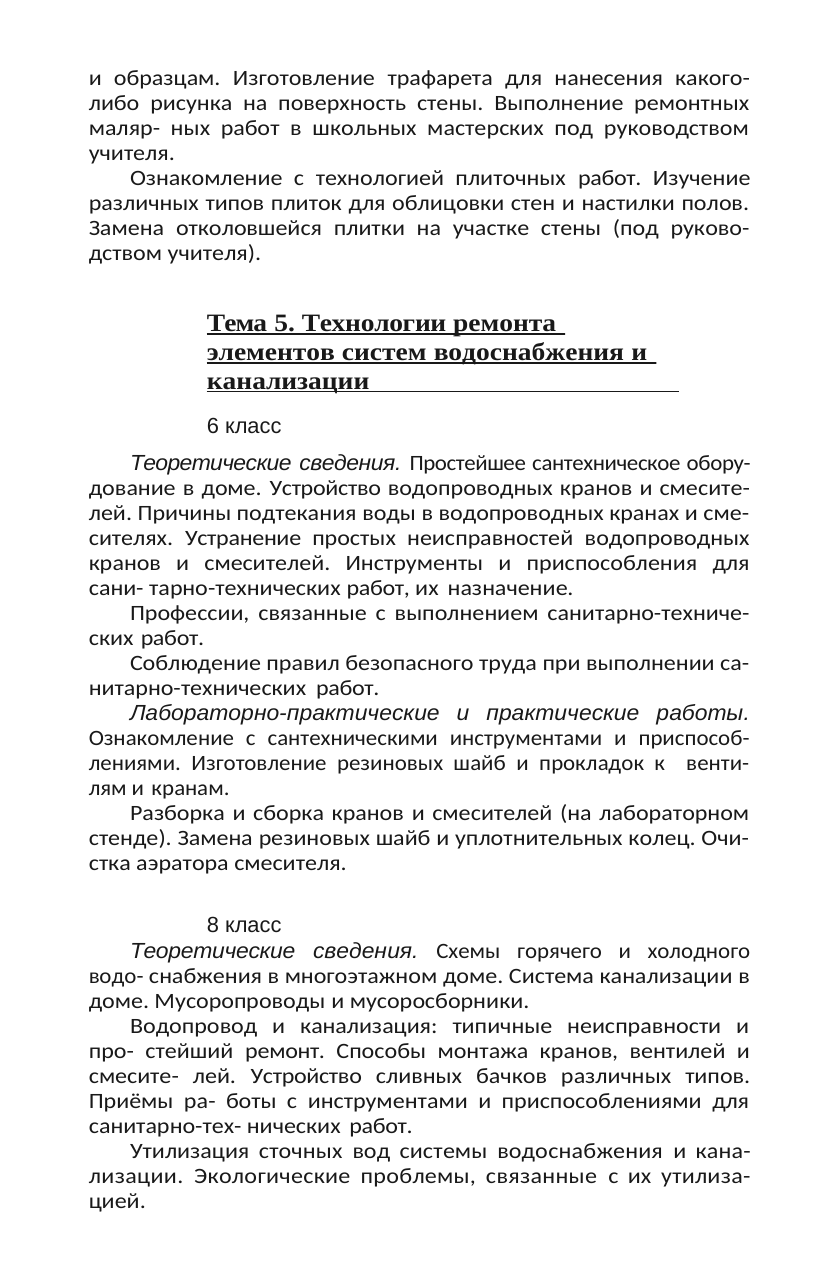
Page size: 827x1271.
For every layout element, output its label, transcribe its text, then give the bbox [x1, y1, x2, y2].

text Лабораторно-практические и практические работы. Ознакомление с сантехническими инструментами и приспособ- лениями. Изготовление резиновых шайб и прокладок к венти- лям и кранам. [88, 700, 751, 800]
text Профессии, связанные с выполнением санитарно-техниче- ских работ. [88, 600, 750, 650]
text 8 класс [207, 913, 753, 938]
text 6 класс [207, 412, 753, 438]
text Ознакомление с технологией плиточных работ. Изучение различных типов плиток для облицовки стен и настилки полов. Замена отколовшейся плитки на участке стены (под руково- дством учителя). [88, 165, 750, 265]
text Разборка и сборка кранов и смесителей (на лабораторном стенде). Замена резиновых шайб и уплотнительных колец. Очи- стка аэратора смесителя. [88, 800, 750, 875]
text Теоретические сведения. Простейшее сантехническое обору- дование в доме. Устройство водопроводных кранов и смесите- лей. Причины подтекания воды в водопроводных кранах и сме- сителях. Устранение простых неисправностей водопроводных кранов и смесителей. Инструменты и приспособления для сани- тарно-технических работ, их назначение. [88, 450, 750, 600]
subtitle Тема 5. Технологии ремонта элементов систем водоснабжения и канализации [207, 308, 682, 395]
text Утилизация сточных вод системы водоснабжения и кана- лизации. Экологические проблемы, связанные с их утилиза- цией. [88, 1138, 751, 1213]
text Водопровод и канализация: типичные неисправности и про- стейший ремонт. Способы монтажа кранов, вентилей и смесите- лей. Устройство сливных бачков различных типов. Приёмы ра- боты с инструментами и приспособлениями для санитарно-тех- нических работ. [88, 1013, 750, 1138]
text и образцам. Изготовление трафарета для нанесения какого-либо рисунка на поверхность стены. Выполнение ремонтных маляр- ных работ в школьных мастерских под руководством учителя. [88, 65, 750, 165]
text Теоретические сведения. Схемы горячего и холодного водо- снабжения в многоэтажном доме. Система канализации в доме. Мусоропроводы и мусоросборники. [88, 938, 750, 1013]
text Соблюдение правил безопасного труда при выполнении са- нитарно-технических работ. [88, 650, 750, 700]
